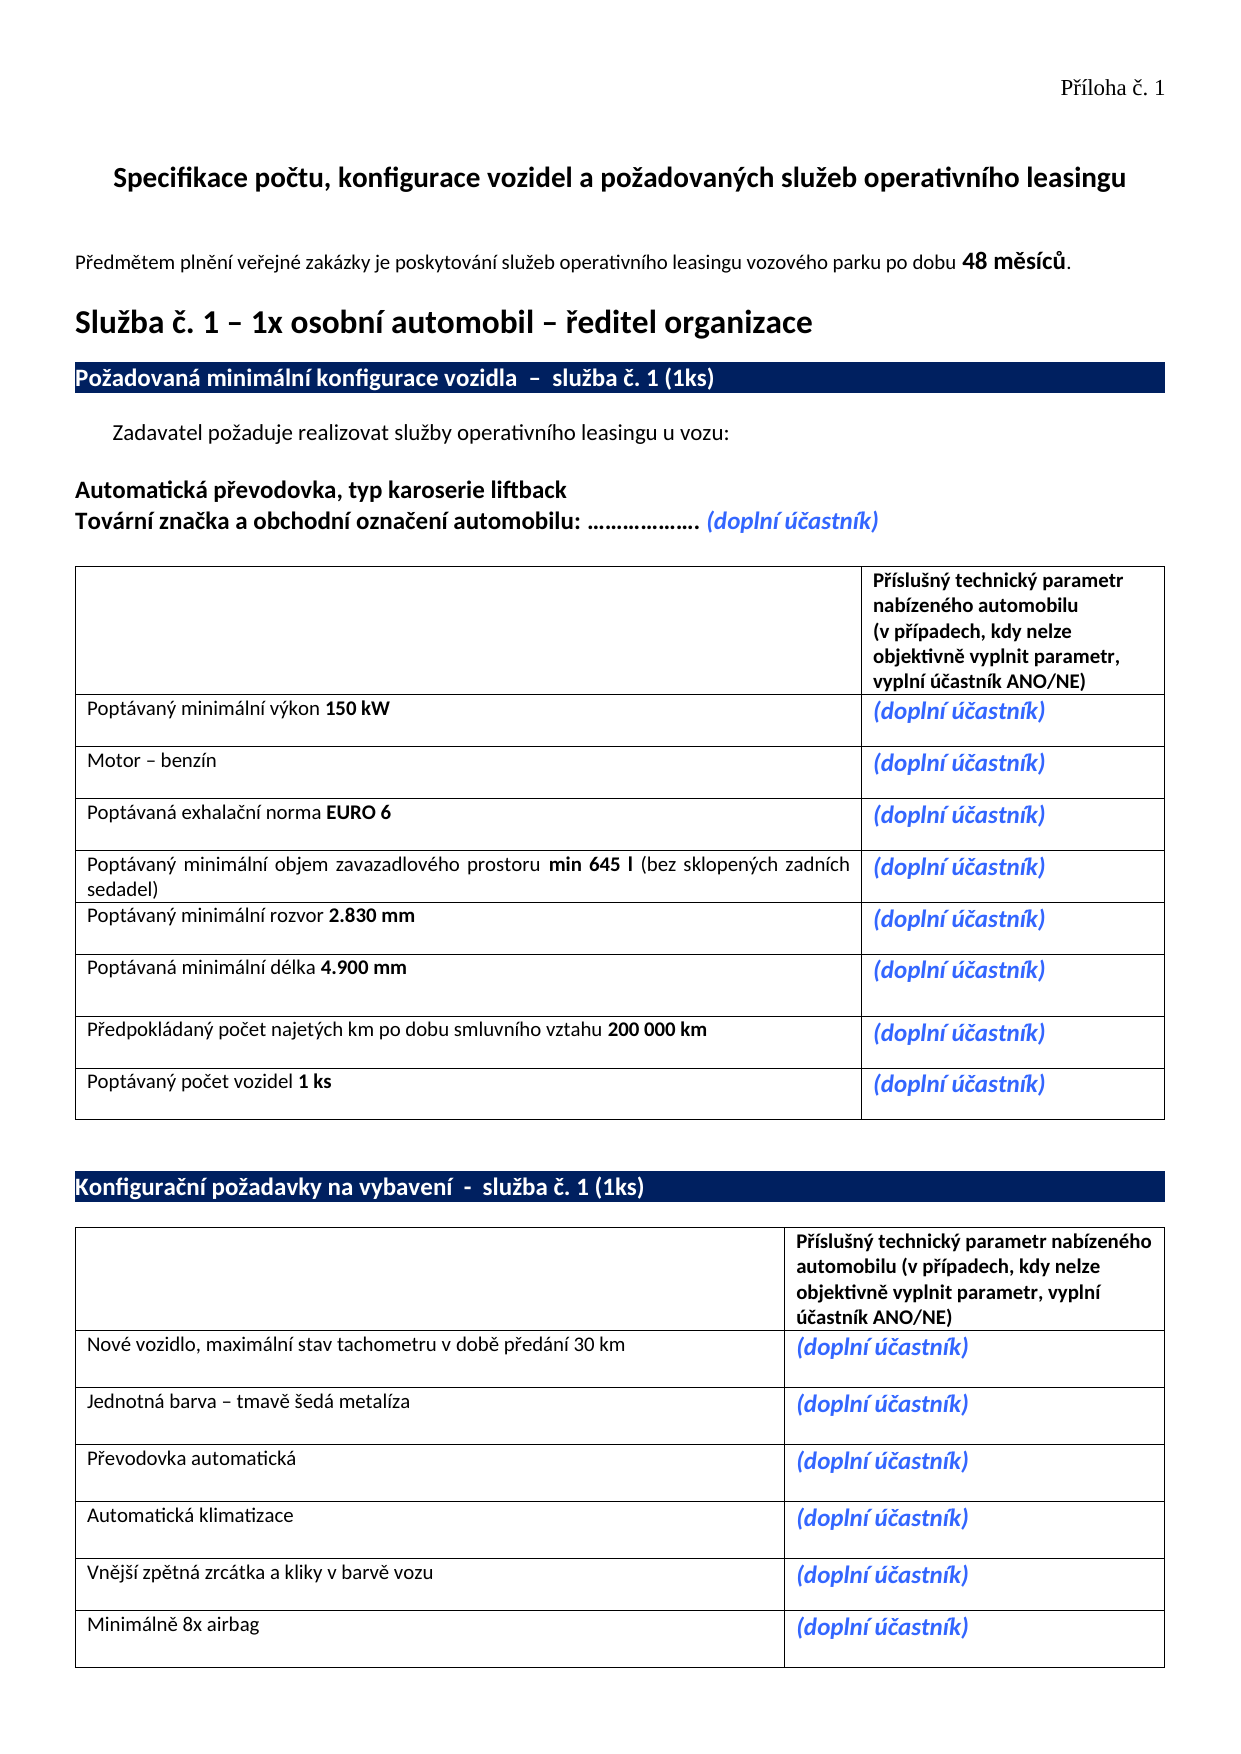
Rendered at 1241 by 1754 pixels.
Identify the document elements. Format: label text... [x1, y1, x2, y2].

table_header Příslušný technický parametr nabízeného automobilu (v případech, kdy nelze objektivně vyplnit parametr, vyplní účastník ANO/NE) [785, 1228, 1164, 1330]
table_header [76, 1228, 784, 1330]
table_cell (doplní účastník) [862, 1017, 1164, 1067]
table_header Příslušný technický parametr nabízeného automobilu (v případech, kdy nelze objektivně vyplnit parametr, vyplní účastník ANO/NE) [862, 567, 1164, 694]
table_cell (doplní účastník) [785, 1502, 1164, 1558]
table_cell Nové vozidlo, maximální stav tachometru v době předání 30 km [76, 1331, 784, 1387]
table_cell (doplní účastník) [862, 955, 1164, 1016]
table_cell (doplní účastník) [785, 1388, 1164, 1444]
table_cell (doplní účastník) [862, 695, 1164, 746]
table_cell Vnější zpětná zrcátka a kliky v barvě vozu [76, 1559, 784, 1610]
text Tovární značka a obchodní označení automobilu: ………………. (doplní účastník) [75, 505, 1165, 536]
table_cell (doplní účastník) [785, 1611, 1164, 1667]
table_cell (doplní účastník) [862, 799, 1164, 850]
table_cell Jednotná barva – tmavě šedá metalíza [76, 1388, 784, 1444]
table_cell (doplní účastník) [785, 1559, 1164, 1610]
table_cell Poptávaný počet vozidel 1 ks [76, 1069, 861, 1119]
text Předmětem plnění veřejné zakázky je poskytování služeb operativního leasingu vozového parku po dobu 48 měsíců. [75, 246, 1165, 276]
text Služba č. 1 – 1x osobní automobil – ředitel organizace [75, 301, 1165, 342]
table_cell Automatická klimatizace [76, 1502, 784, 1558]
table_cell Poptávaná minimální délka 4.900 mm [76, 955, 861, 1016]
table_cell (doplní účastník) [785, 1445, 1164, 1501]
list Zadavatel požaduje realizovat služby operativního leasingu u vozu: [112, 418, 1165, 446]
text Požadovaná minimální konfigurace vozidla – služba č. 1 (1ks) [75, 362, 1165, 393]
table_cell Předpokládaný počet najetých km po dobu smluvního vztahu 200 000 km [76, 1017, 861, 1067]
text Specifikace počtu, konfigurace vozidel a požadovaných služeb operativního leasingu [75, 159, 1165, 195]
table_cell Poptávaný minimální rozvor 2.830 mm [76, 903, 861, 953]
table_cell Poptávaný minimální objem zavazadlového prostoru min 645 l (bez sklopených zadních sedadel) [76, 851, 861, 902]
table_cell (doplní účastník) [785, 1331, 1164, 1387]
table_cell Motor – benzín [76, 747, 861, 798]
table_cell (doplní účastník) [862, 747, 1164, 798]
list Konfigurační požadavky na vybavení - služba č. 1 (1ks) [75, 1171, 1165, 1202]
table_cell Poptávaný minimální výkon 150 kW [76, 695, 861, 746]
table_cell (doplní účastník) [862, 1069, 1164, 1119]
table_cell Poptávaná exhalační norma EURO 6 [76, 799, 861, 850]
table_cell Převodovka automatická [76, 1445, 784, 1501]
table_cell (doplní účastník) [862, 903, 1164, 953]
list Automatická převodovka, typ karoserie liftback [75, 474, 1165, 505]
table_cell Minimálně 8x airbag [76, 1611, 784, 1667]
table_cell (doplní účastník) [862, 851, 1164, 902]
table_header [76, 567, 861, 694]
